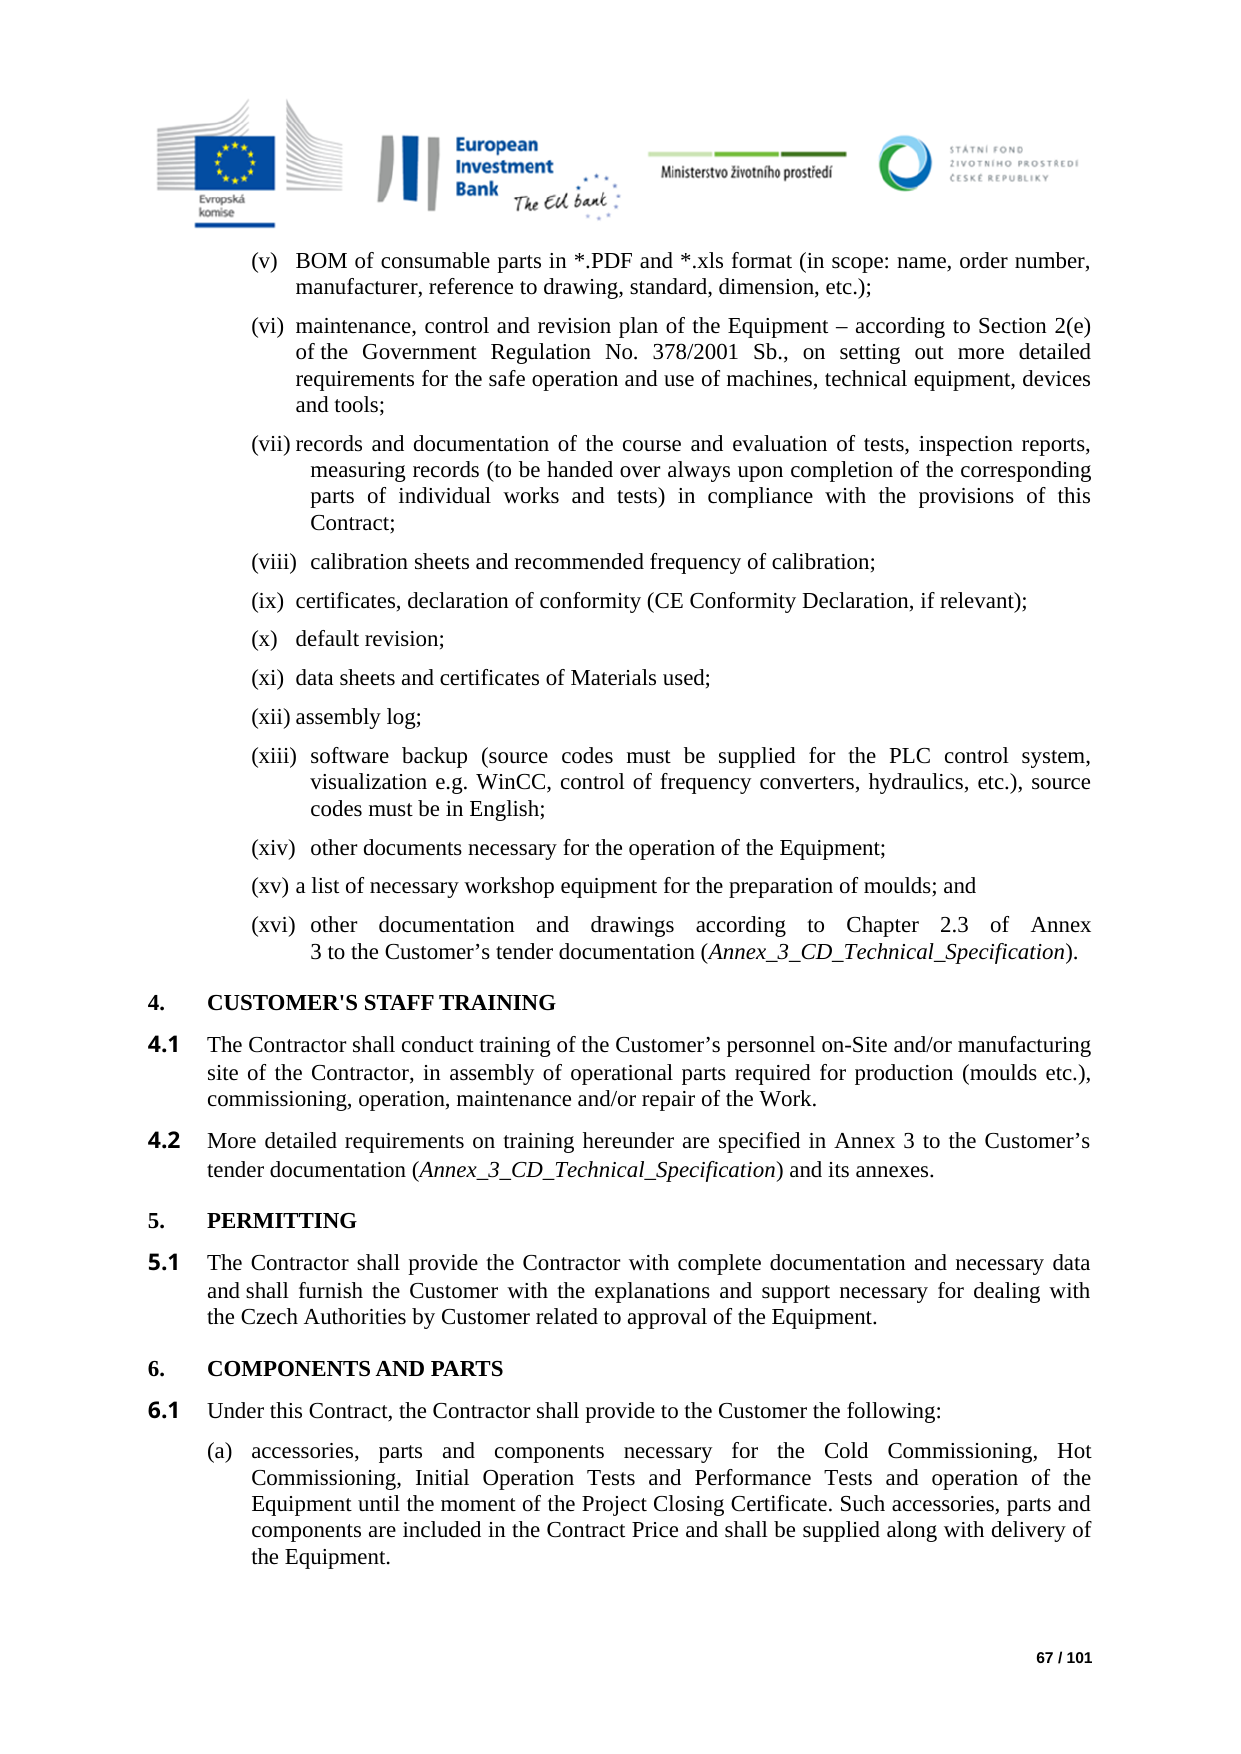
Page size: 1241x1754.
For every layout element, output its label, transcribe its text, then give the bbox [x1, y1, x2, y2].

text The Contractor shall conduct training of the Customer’s personnel on-Site and/or manufacturing site of the Contractor, in assembly of operational parts required for production (moulds etc.), commissioning, operation, maintenance and/or repair of the Work. [148, 1028, 1092, 1112]
text records and documentation of the course and evaluation of tests, inspection reports, measuring records (to be handed over always upon completion of the corresponding parts of individual works and tests) in compliance with the provisions of this Contract; [251, 430, 1092, 535]
text assembly log; [251, 703, 1092, 729]
text The Contractor shall provide the Contractor with complete documentation and necessary data and shall furnish the Customer with the explanations and support necessary for dealing with the Czech Authorities by Customer related to approval of the Equipment. [148, 1246, 1092, 1330]
text a list of necessary workshop equipment for the preparation of moulds; and [251, 872, 1092, 899]
text Under this Contract, the Contractor shall provide to the Customer the following: [148, 1394, 1092, 1425]
text BOM of consumable parts in *.PDF and *.xls format (in scope: name, order number, manufacturer, reference to drawing, standard, dimension, etc.); [251, 247, 1092, 299]
subtitle CUSTOMER'S STAFF TRAINING [148, 989, 1092, 1015]
subtitle PERMITTING [148, 1207, 1092, 1233]
text maintenance, control and revision plan of the Equipment – according to Section 2(e) of the Government Regulation No. 378/2001 Sb., on setting out more detailed requirements for the safe operation and use of machines, technical equipment, devices and tools; [251, 312, 1092, 417]
text default revision; [251, 626, 1092, 652]
text More detailed requirements on training hereunder are specified in Annex 3 to the Customer’s tender documentation (Annex_3_CD_Technical_Specification) and its annexes. [148, 1124, 1092, 1182]
text certificates, declaration of conformity (CE Conformity Declaration, if relevant); [251, 587, 1092, 613]
text software backup (source codes must be supplied for the PLC control system, visualization e.g. WinCC, control of frequency converters, hydraulics, etc.), source codes must be in English; [251, 742, 1092, 821]
text calibration sheets and recommended frequency of calibration; [251, 548, 1092, 574]
subtitle COMPONENTS AND PARTS [148, 1355, 1092, 1381]
text other documents necessary for the operation of the Equipment; [251, 834, 1092, 860]
picture [147, 87, 1093, 235]
text data sheets and certificates of Materials used; [251, 664, 1092, 691]
text other documentation and drawings according to Chapter 2.3 of Annex 3 to the Customer’s tender documentation (Annex_3_CD_Technical_Specification). [251, 911, 1092, 964]
text accessories, parts and components necessary for the Cold Commissioning, Hot Commissioning, Initial Operation Tests and Performance Tests and operation of the Equipment until the moment of the Project Closing Certificate. Such accessories, parts and components are included in the Contract Price and shall be supplied along with delivery of the Equipment. [207, 1437, 1092, 1569]
